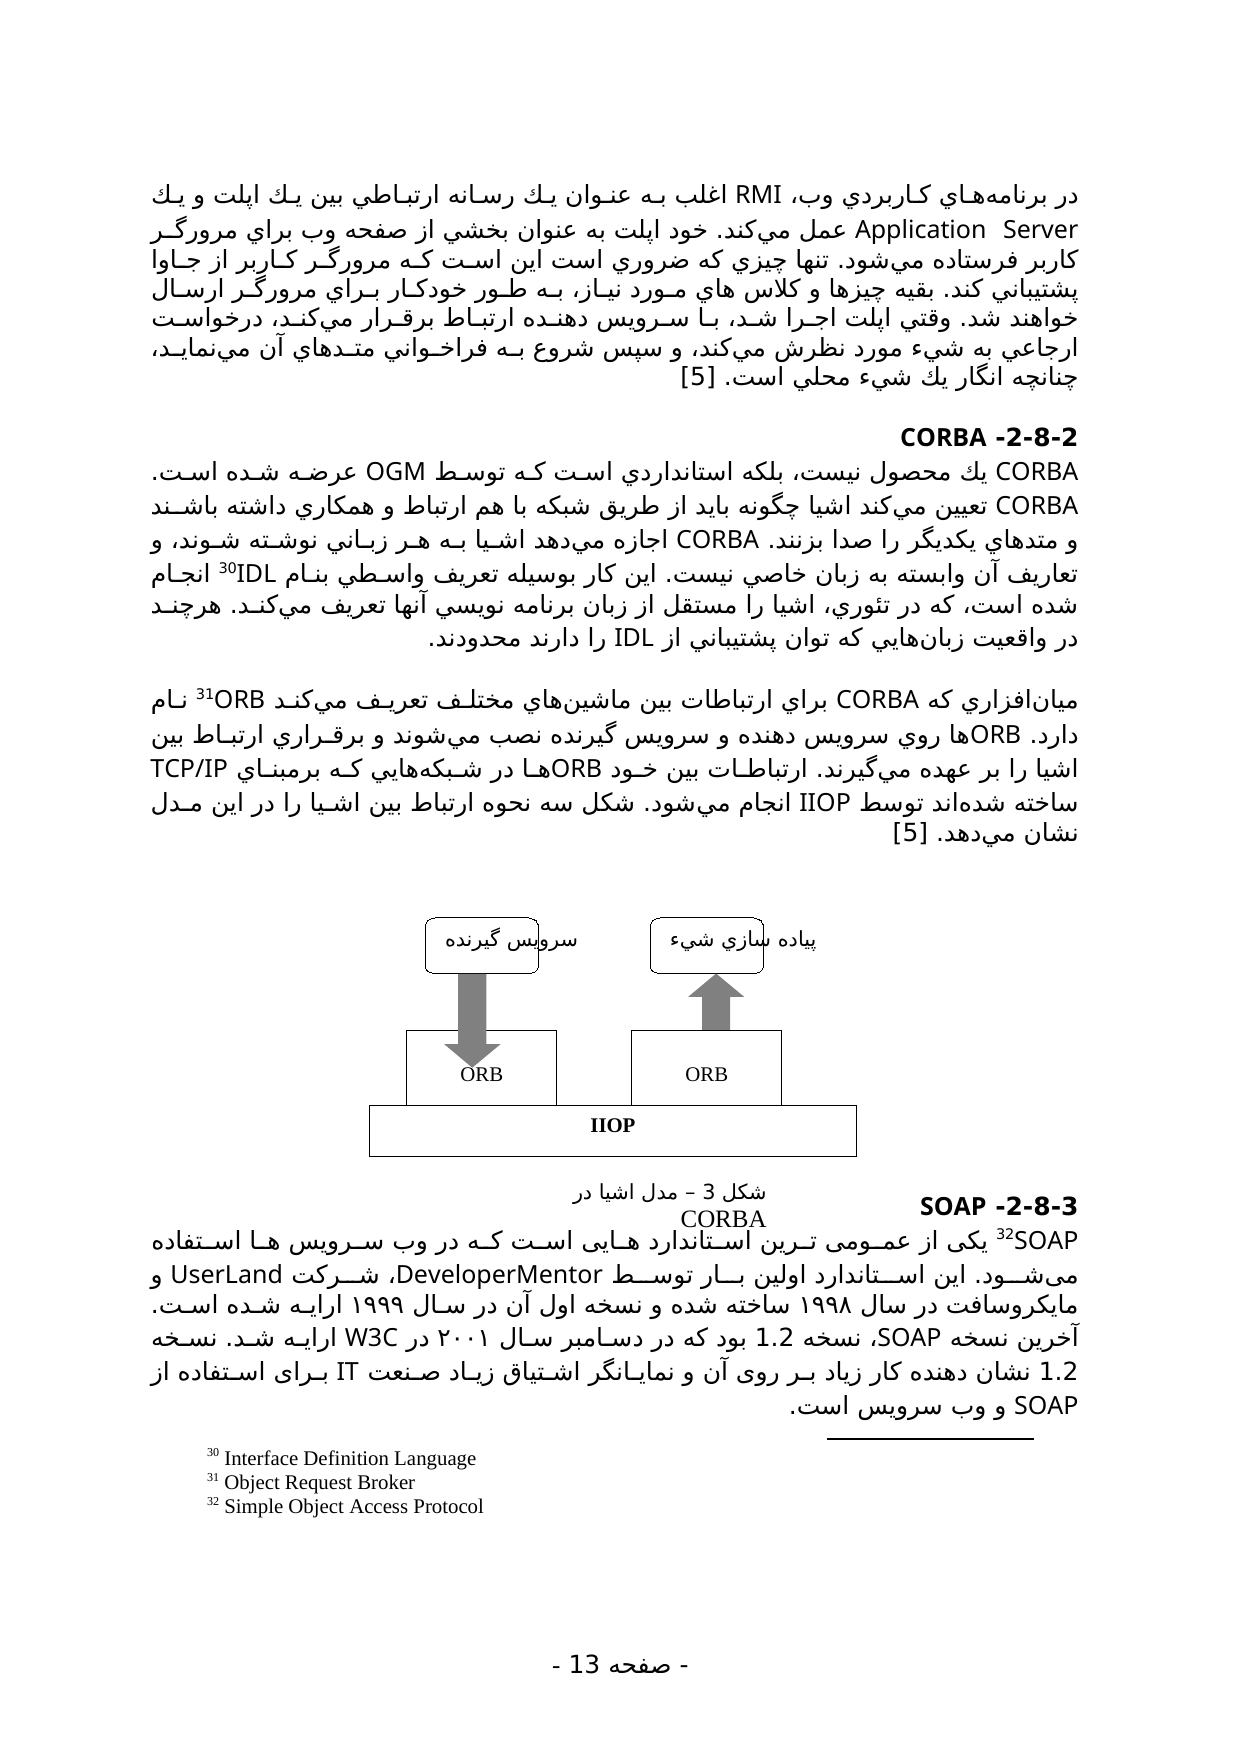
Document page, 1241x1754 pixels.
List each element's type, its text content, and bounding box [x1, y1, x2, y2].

text SOAP يکی از عمومی ترين استاندارد هايی است که در وب سرويس ها استفاده می‌شود. اين استاندارد اولين بار توسط DeveloperMentor، شرکت UserLand و مايکروسافت در سال ۱۹۹۸ ساخته شده و نسخه اول آن در سال ۱۹۹۹ ارايه شده است. آخرين نسخه SOAP، نسخه 1.2 بود که در دسامبر سال ۲۰۰۱ در W3C ارايه شد. نسخه 1.2 نشان دهنده کار زياد بر روی آن و نمايانگر اشتياق زياد صنعت IT برای استفاده از SOAP و وب سرويس است. [151, 1222, 1079, 1422]
text 2-8-3- SOAP [151, 1188, 1079, 1222]
subtitle 2-8-2- CORBA [151, 420, 1079, 454]
subtitle CORBA يك محصول نيست، بلكه استانداردي است كه توسط OGM عرضه شده است. CORBA تعيين مي‌كند اشيا چگونه بايد از طريق شبكه با هم ارتباط و همكاري داشته باشند و متدهاي يكديگر را صدا بزنند. CORBA اجازه مي‌دهد اشيا به هر زباني نوشته شوند، و تعاريف آن وابسته به زبان خاصي نيست. اين كار بوسيله تعريف واسطي بنام IDL انجام شده است، كه در تئوري، اشيا را مستقل از زبان برنامه نويسي آنها تعريف مي‌كند. هرچند در واقعيت زبان‌هايي كه توان پشتيباني از IDL را دارند محدودند. [151, 454, 1079, 653]
